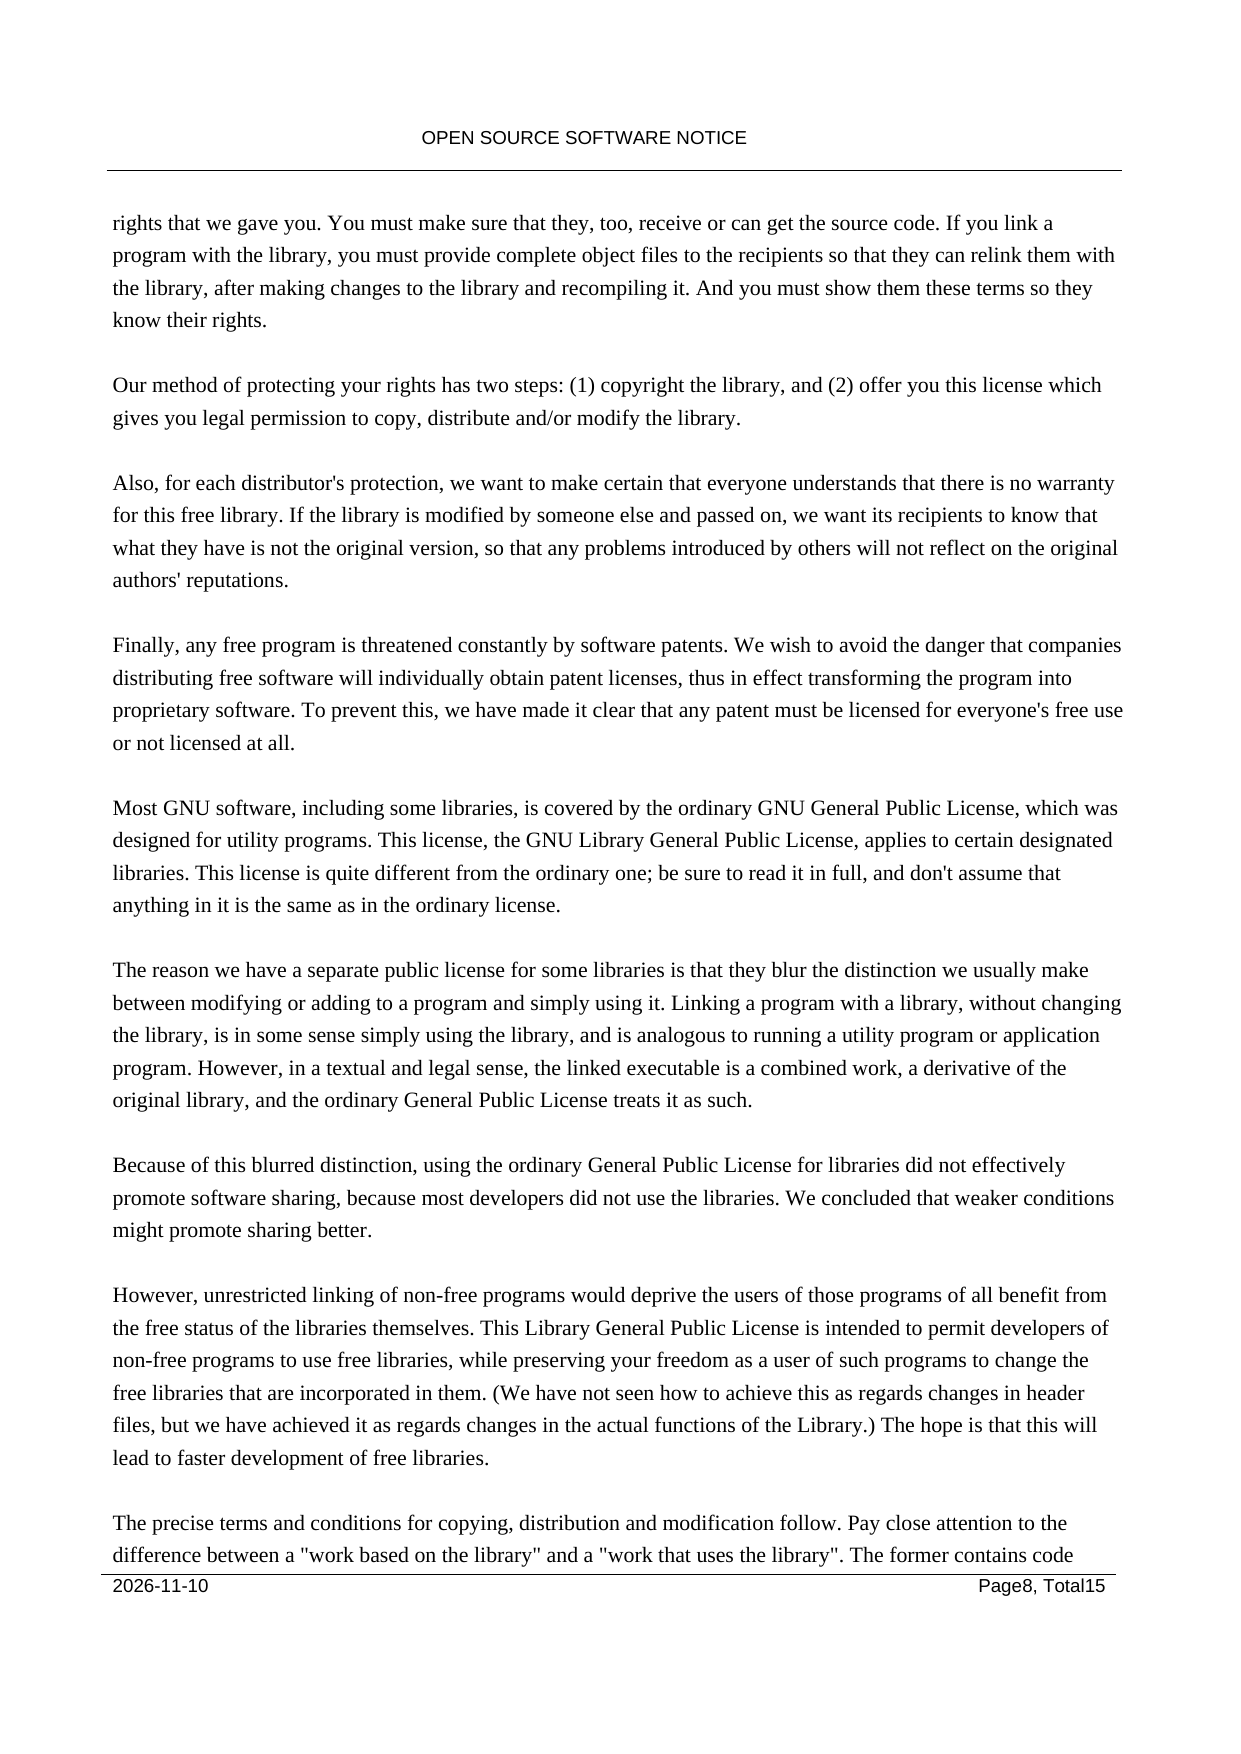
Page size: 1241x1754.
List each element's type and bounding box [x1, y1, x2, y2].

text [112, 206, 1128, 1571]
